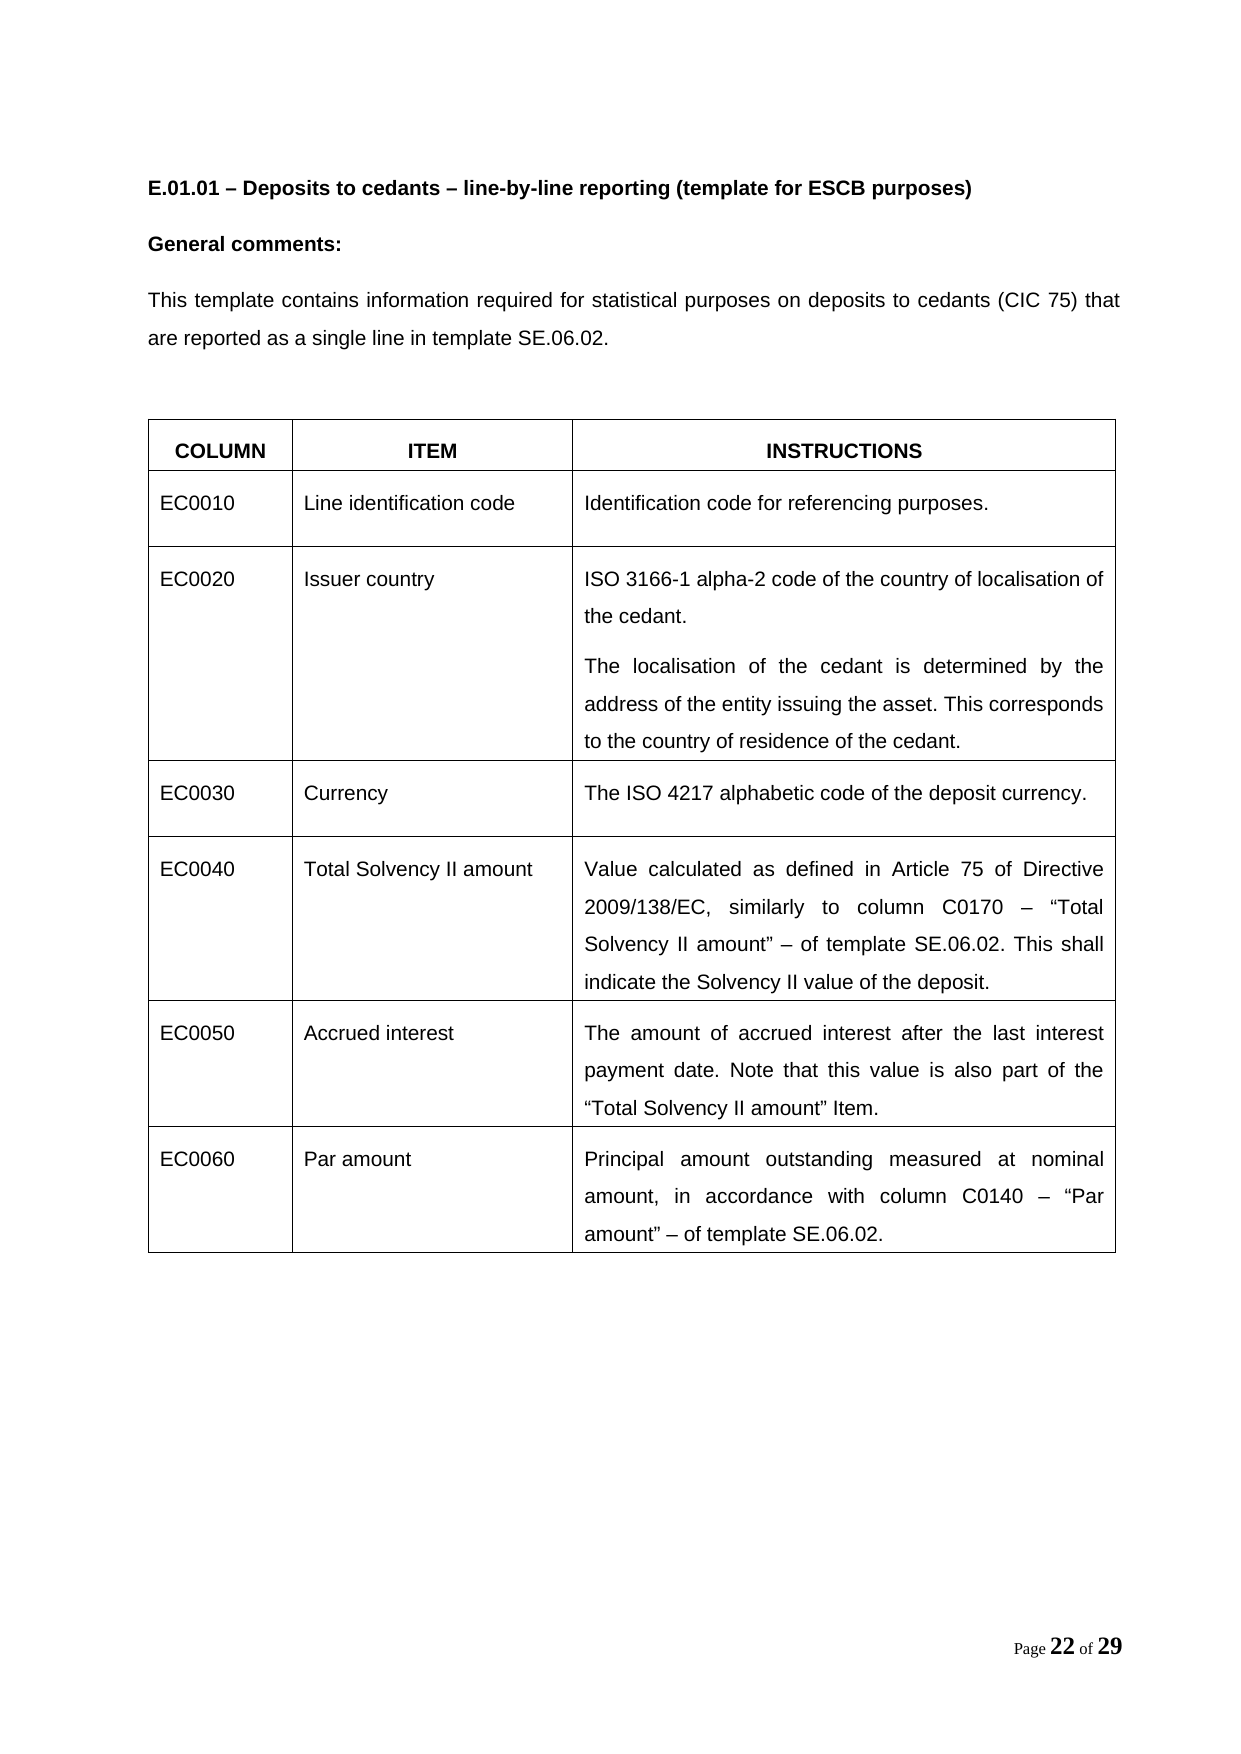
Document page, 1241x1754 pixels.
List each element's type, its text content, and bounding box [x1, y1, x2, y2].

text General comments: [148, 218, 1122, 256]
table_cell ISO 3166-1 alpha-2 code of the country of localisation of the cedant. The localisation of the cedant is determined by the address of the entity issuing the asset. This corresponds to the country of residence of the cedant. [573, 547, 1115, 759]
table_cell The amount of accrued interest after the last interest payment date. Note that this value is also part of the “Total Solvency II amount” Item. [573, 1001, 1115, 1126]
table_cell The ISO 4217 alphabetic code of the deposit currency. [573, 761, 1115, 836]
text E.01.01 – Deposits to cedants – line-by-line reporting (template for ESCB purposes) [148, 162, 1122, 200]
text This template contains information required for statistical purposes on deposits to cedants (CIC 75) that are reported as a single line in template SE.06.02. [148, 275, 1122, 350]
table_cell Total Solvency II amount [293, 837, 572, 1000]
table_cell Accrued interest [293, 1001, 572, 1126]
table_header COLUMN [149, 420, 292, 469]
table_cell EC0020 [149, 547, 292, 759]
table_cell Currency [293, 761, 572, 836]
table_cell Line identification code [293, 471, 572, 546]
table_cell EC0010 [149, 471, 292, 546]
table_cell Par amount [293, 1127, 572, 1252]
table_cell Principal amount outstanding measured at nominal amount, in accordance with column C0140 – “Par amount” – of template SE.06.02. [573, 1127, 1115, 1252]
table_cell Identification code for referencing purposes. [573, 471, 1115, 546]
table_cell Issuer country [293, 547, 572, 759]
table_header INSTRUCTIONS [573, 420, 1115, 469]
table_cell EC0050 [149, 1001, 292, 1126]
table_cell EC0030 [149, 761, 292, 836]
table_cell EC0060 [149, 1127, 292, 1252]
table_cell EC0040 [149, 837, 292, 1000]
table_cell Value calculated as defined in Article 75 of Directive 2009/138/EC, similarly to column C0170 – “Total Solvency II amount” – of template SE.06.02. This shall indicate the Solvency II value of the deposit. [573, 837, 1115, 1000]
table_header ITEM [293, 420, 572, 469]
